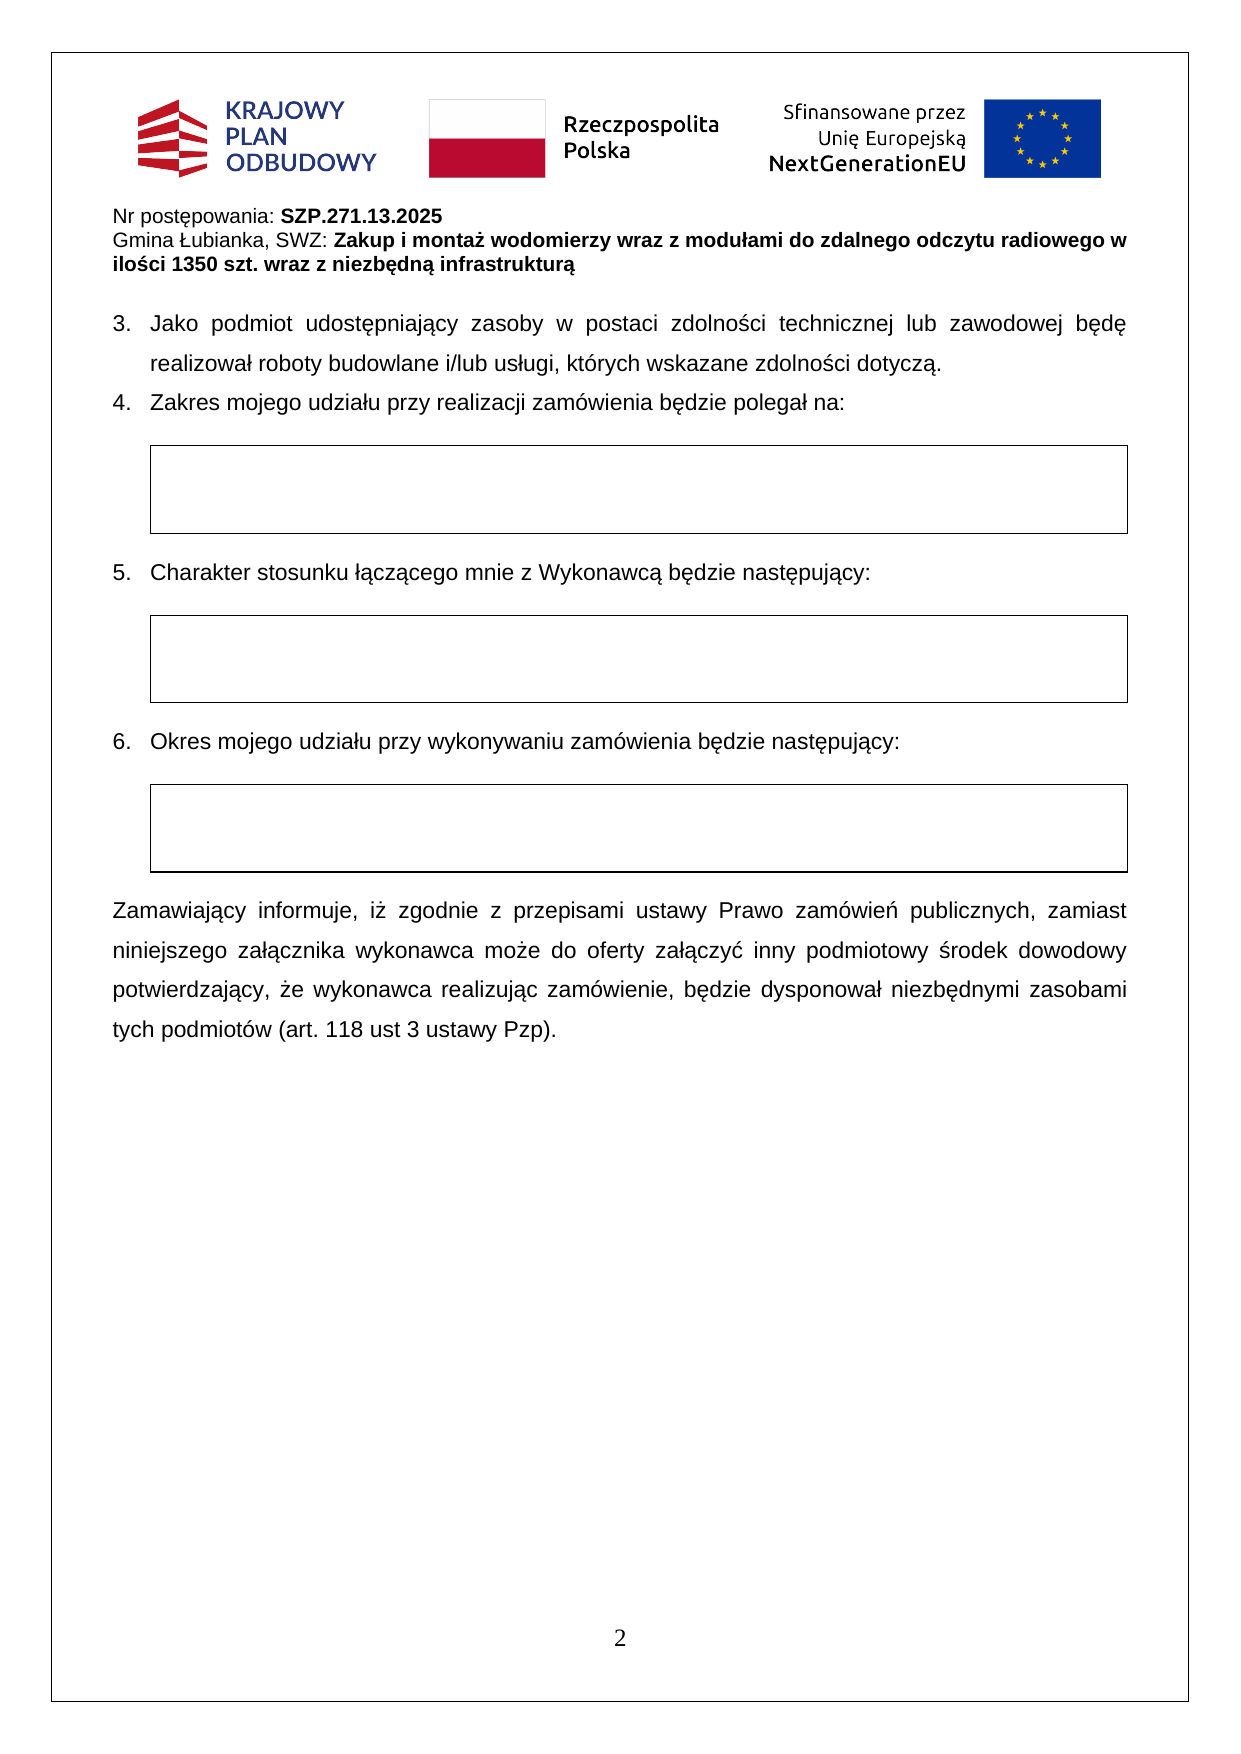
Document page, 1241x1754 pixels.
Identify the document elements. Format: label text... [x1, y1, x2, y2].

table_header [151, 446, 1127, 532]
list Zakres mojego udziału przy realizacji zamówienia będzie polegał na: [112, 389, 1128, 415]
table_header [151, 616, 1127, 702]
text Zamawiający informuje, iż zgodnie z przepisami ustawy Prawo zamówień publicznych, zamiast niniejszego załącznika wykonawca może do oferty załączyć inny podmiotowy środek dowodowy potwierdzający, że wykonawca realizując zamówienie, będzie dysponował niezbędnymi zasobami tych podmiotów (art. 118 ust 3 ustawy Pzp). [112, 897, 1128, 1042]
picture [112, 73, 1127, 204]
list Charakter stosunku łączącego mnie z Wykonawcą będzie następujący: [112, 558, 1128, 585]
list Okres mojego udziału przy wykonywaniu zamówienia będzie następujący: [112, 728, 1128, 754]
list Jako podmiot udostępniający zasoby w postaci zdolności technicznej lub zawodowej będę realizował roboty budowlane i/lub usługi, których wskazane zdolności dotyczą. [112, 310, 1128, 376]
table_header [151, 785, 1127, 871]
